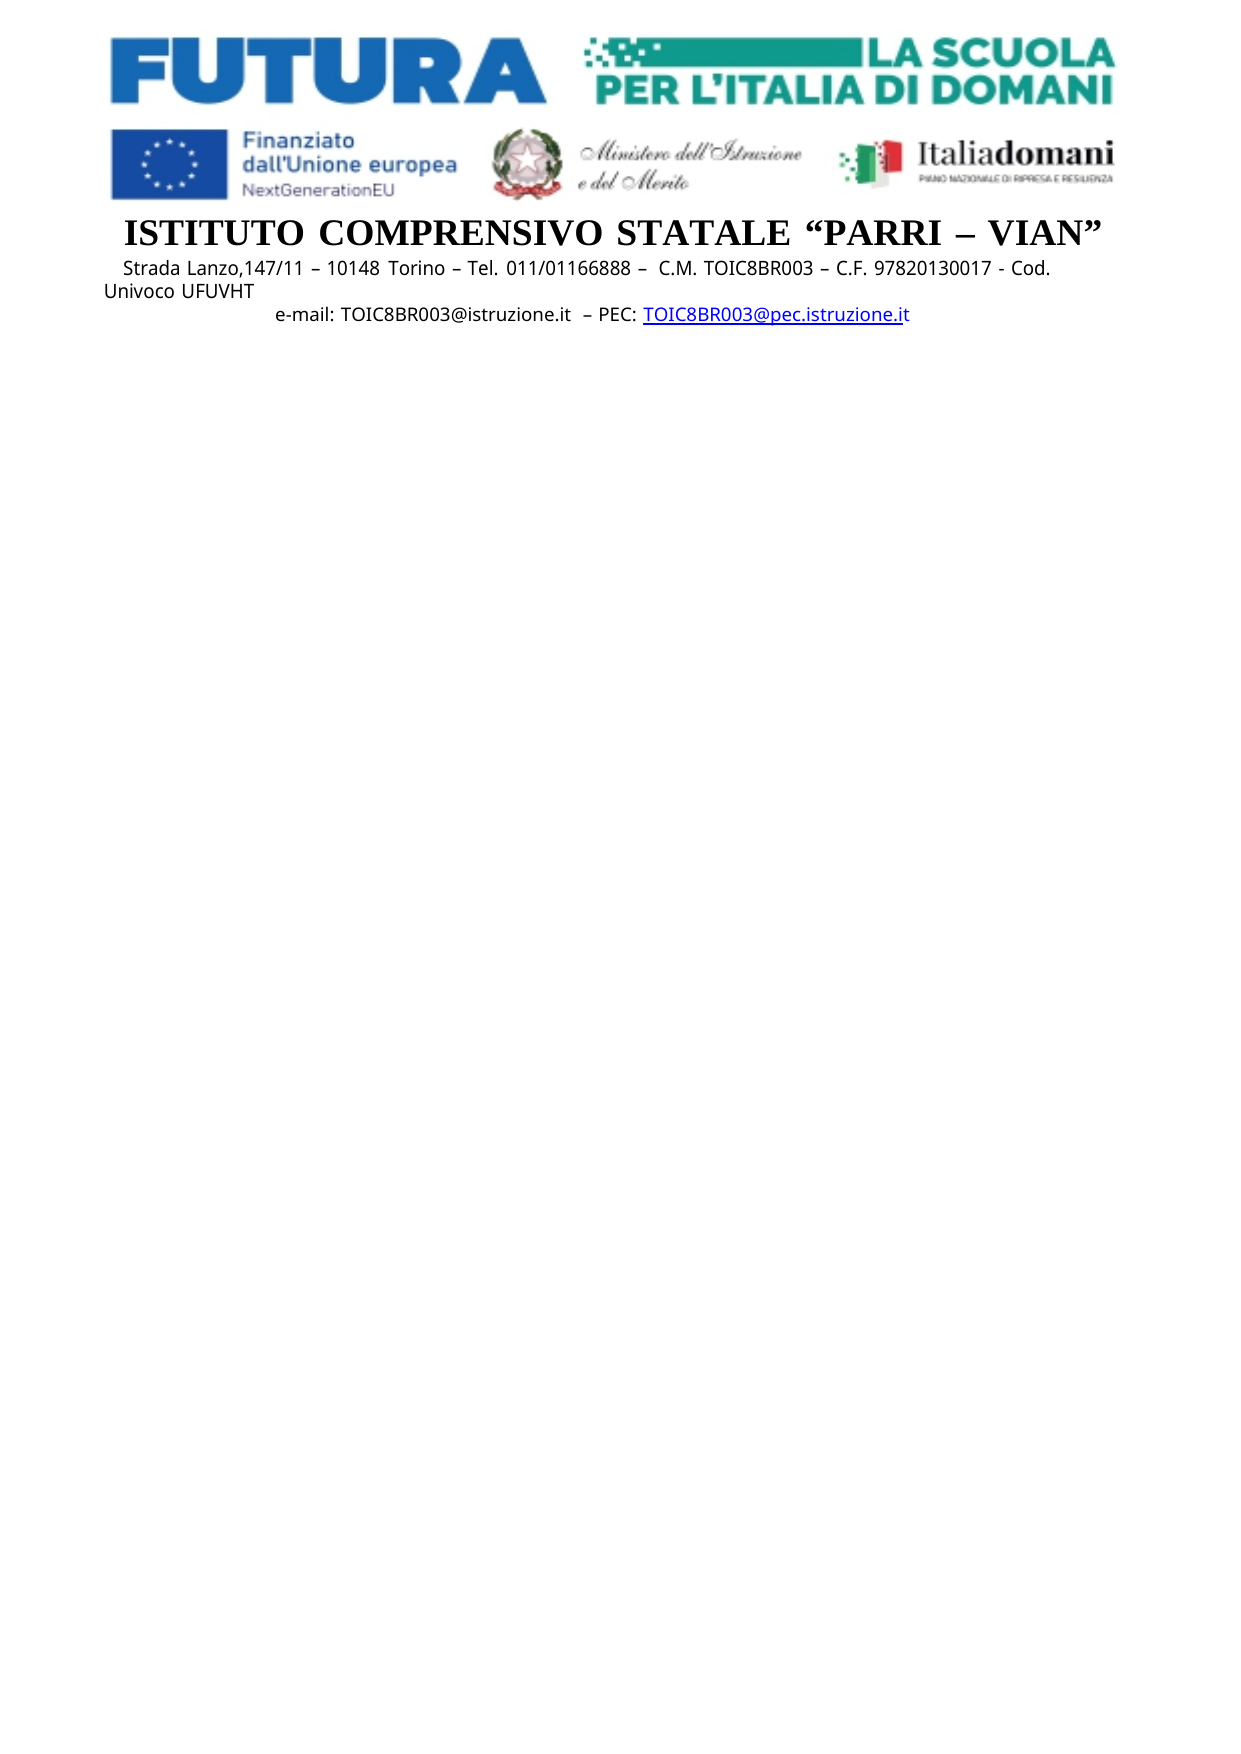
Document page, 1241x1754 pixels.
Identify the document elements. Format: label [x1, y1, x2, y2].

picture [103, 29, 1123, 211]
